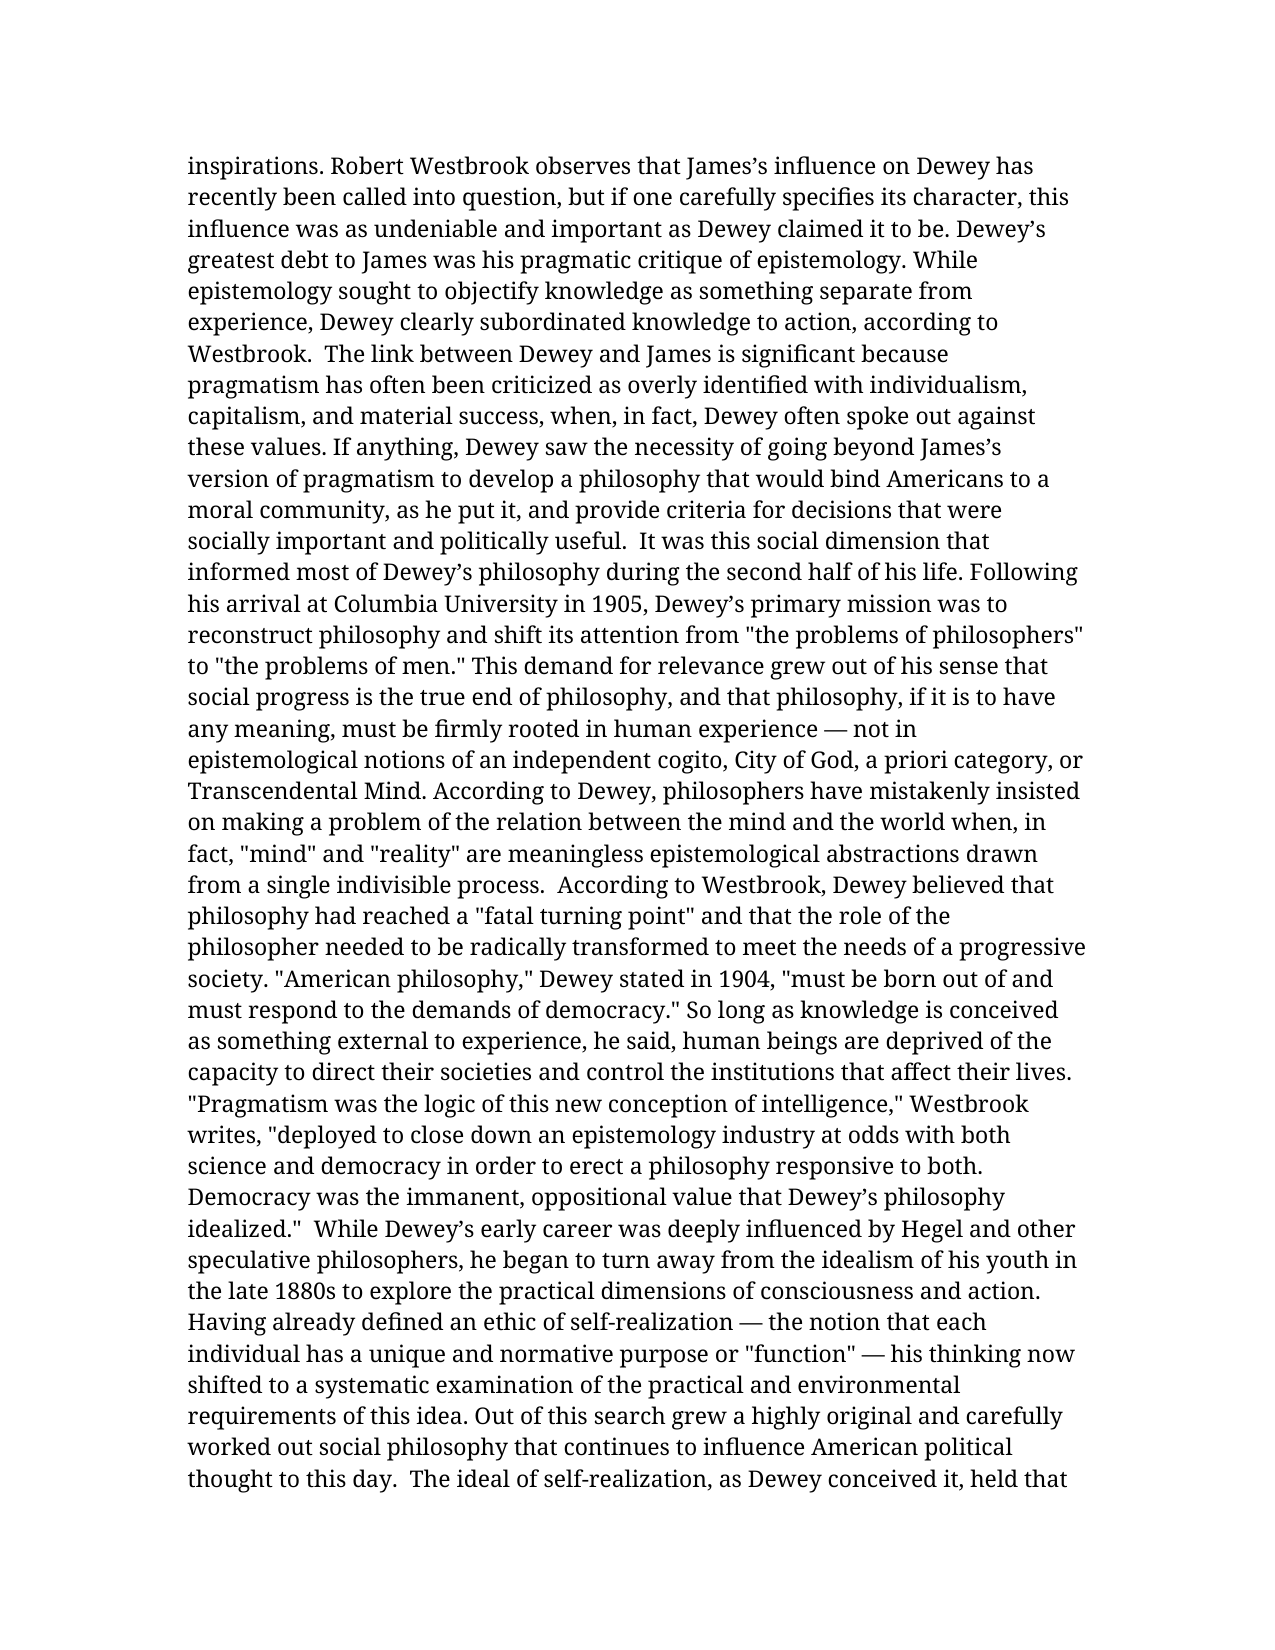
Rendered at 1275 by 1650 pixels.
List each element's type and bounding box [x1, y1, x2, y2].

text [187, 150, 1087, 1494]
